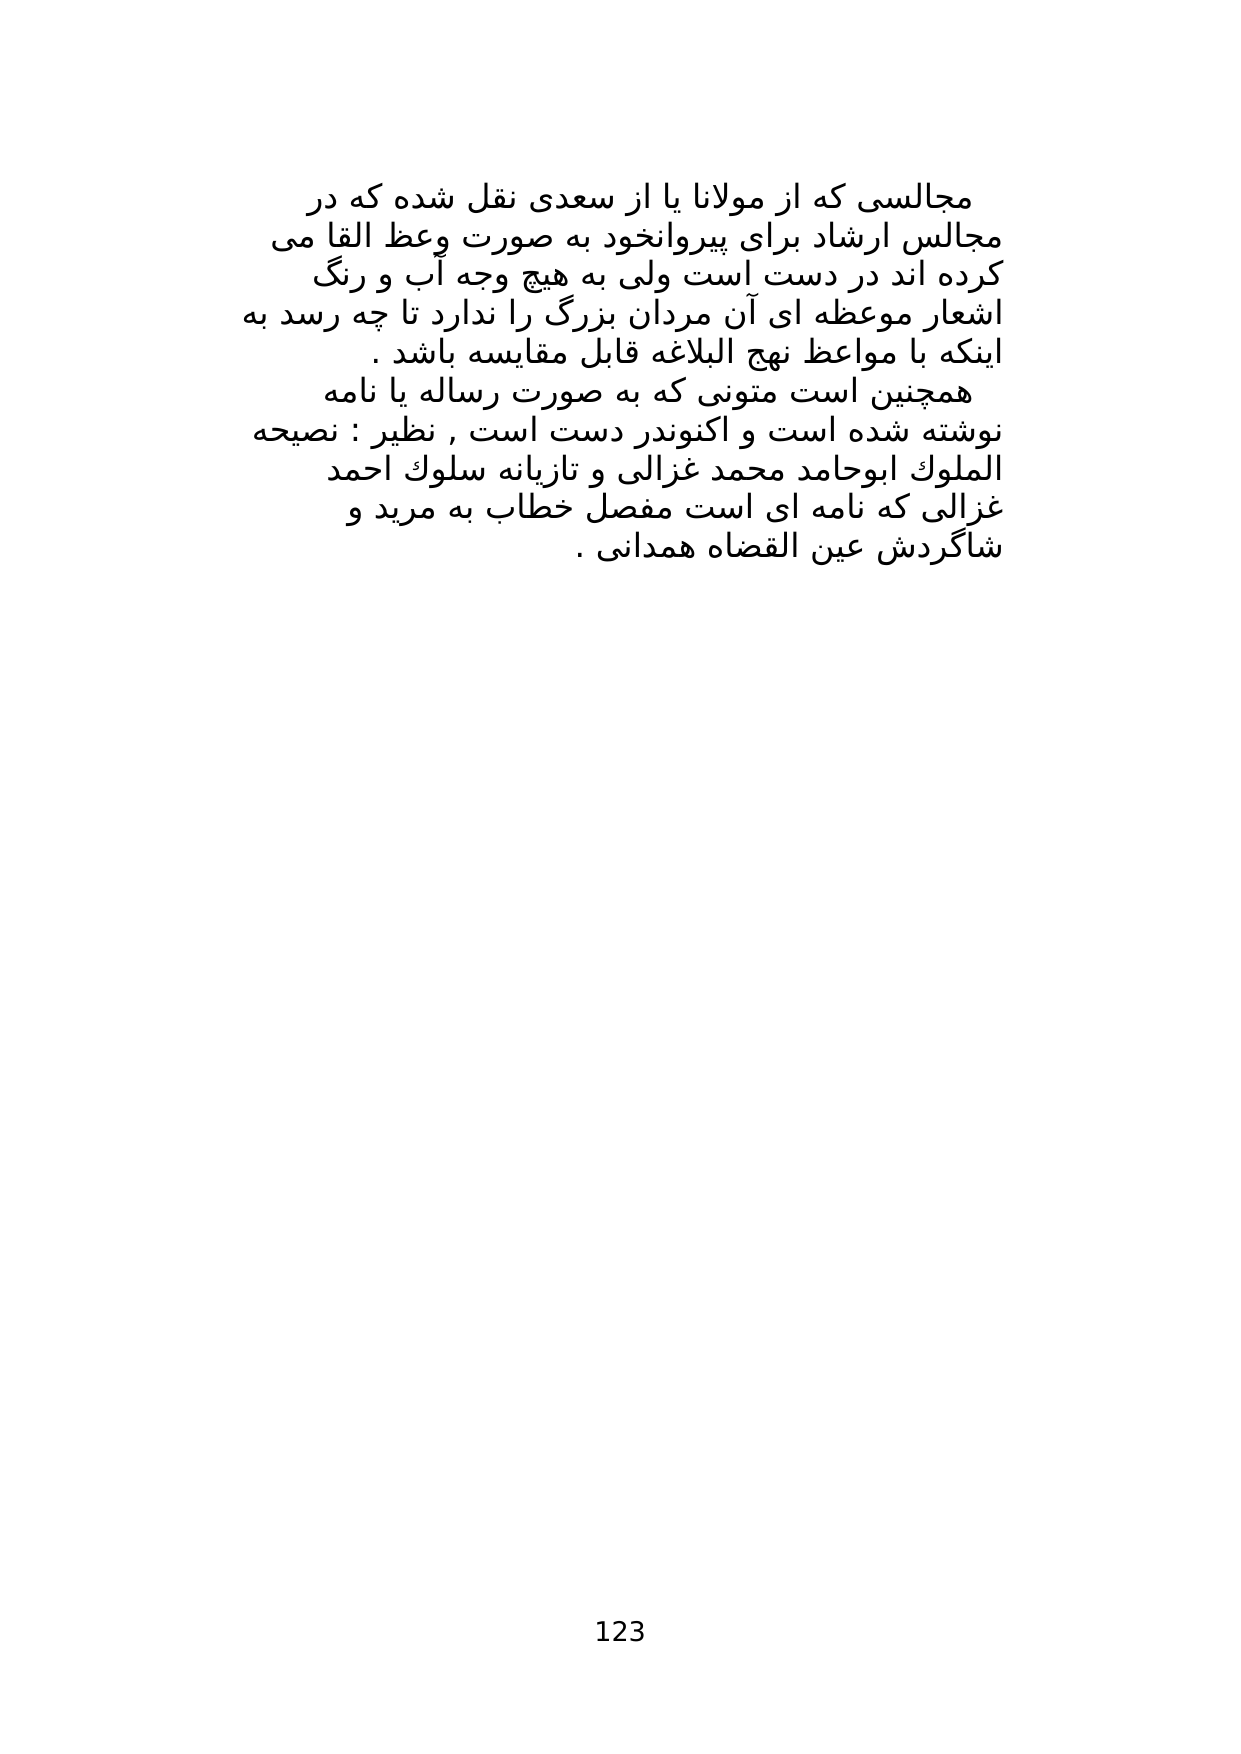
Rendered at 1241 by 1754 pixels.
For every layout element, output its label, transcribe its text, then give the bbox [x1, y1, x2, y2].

text مجالسى كه از مولانا يا از سعدى نقل شده كه در مجالس ارشاد براى پيروانخود به صورت وعظ القا مى كرده اند در دست است ولى به هيچ وجه آب و رنگ اشعار موعظه اى آن مردان بزرگ را ندارد تا چه رسد به اينكه با مواعظ نهج البلاغه قابل مقايسه باشد . [236, 177, 1004, 371]
text همچنين است متونى كه به صورت رساله يا نامه نوشته شده است و اكنوندر دست است , نظير : نصيحه الملوك ابوحامد محمد غزالى و تازيانه سلوك احمد غزالى كه نامه اى است مفصل خطاب به مريد و شاگردش عين القضاه همدانى . [236, 371, 1004, 566]
